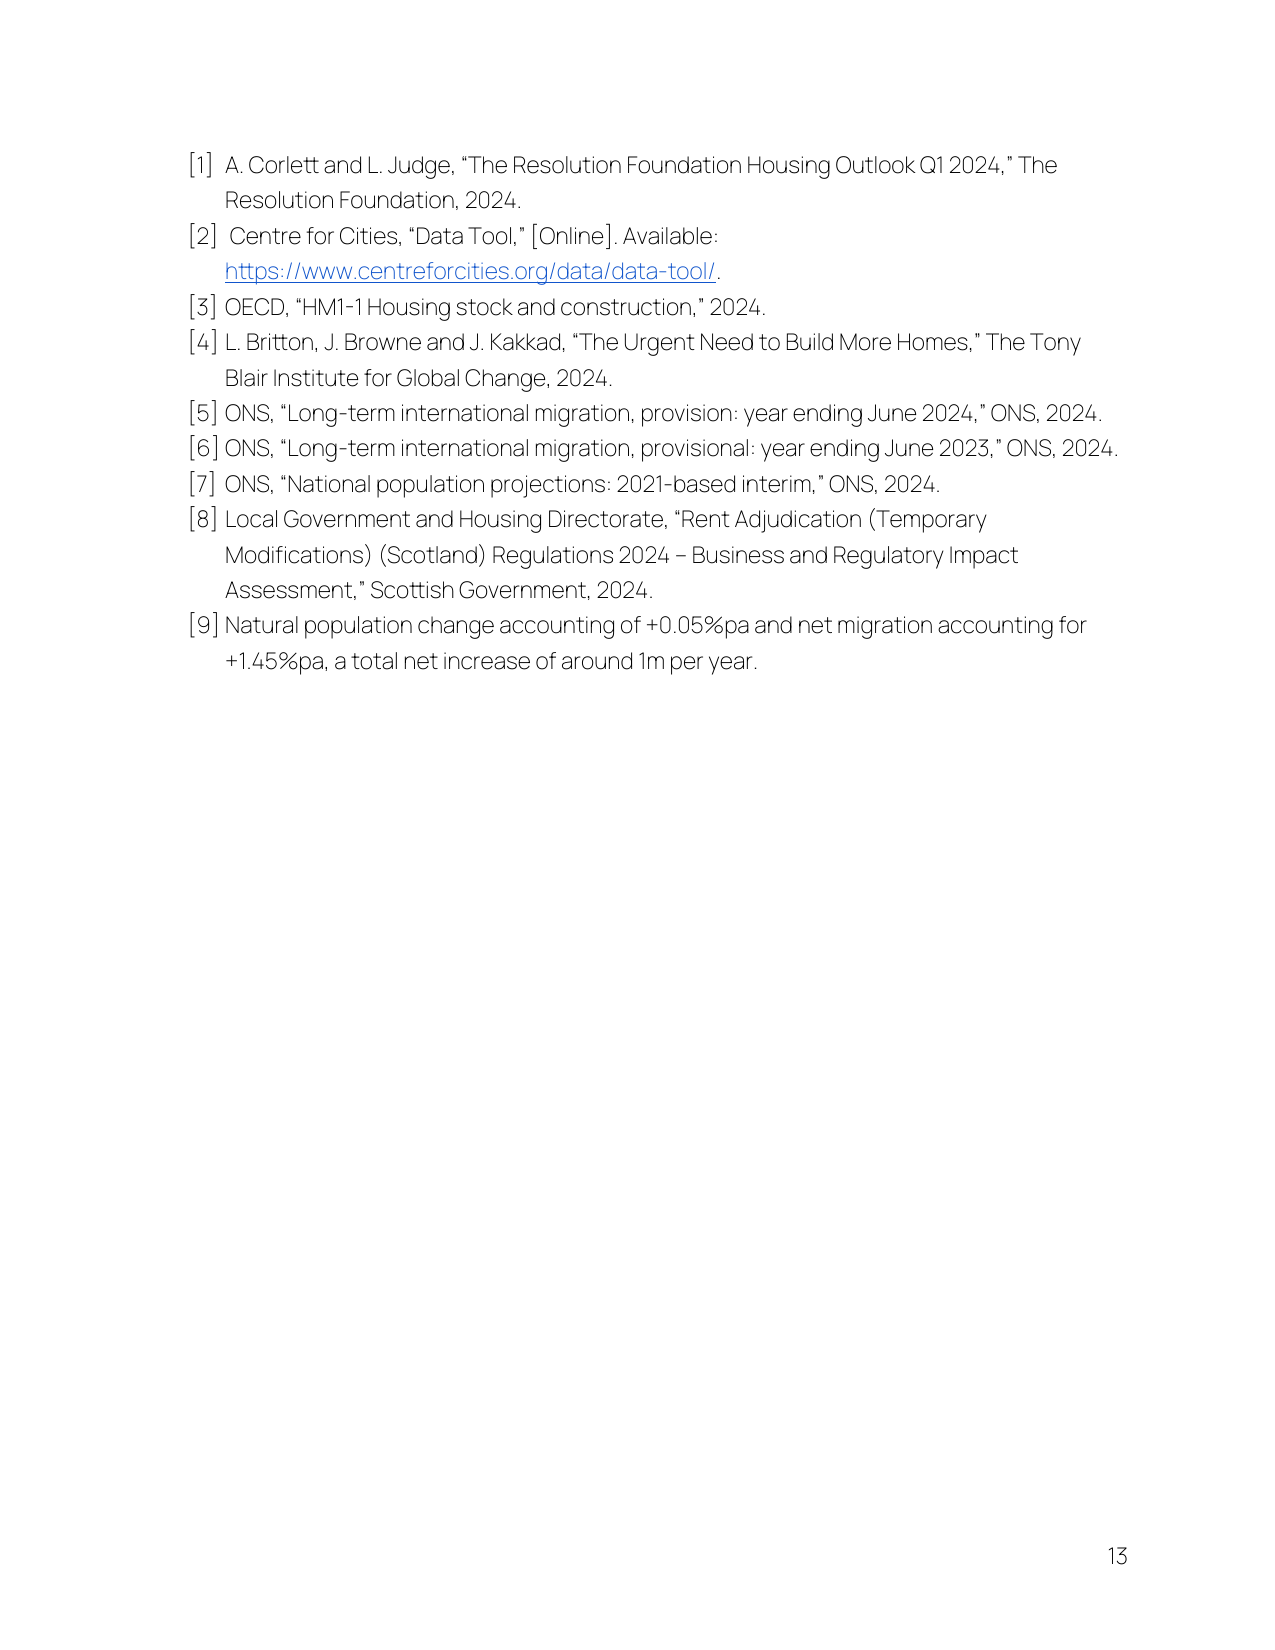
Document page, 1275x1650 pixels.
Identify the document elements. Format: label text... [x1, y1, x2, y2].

list A. Corlett and L. Judge, “The Resolution Foundation Housing Outlook Q1 2024,” The Resolution Foundation, 2024. [187, 149, 1128, 216]
list Centre for Cities, “Data Tool,” [Online]. Available: https://www.centreforcities.org/data/data-tool/. [187, 220, 1128, 287]
list Local Government and Housing Directorate, “Rent Adjudication (Temporary Modifications) (Scotland) Regulations 2024 – Business and Regulatory Impact Assessment,” Scottish Government, 2024. [187, 503, 1128, 605]
list L. Britton, J. Browne and J. Kakkad, “The Urgent Need to Build More Homes,” The Tony Blair Institute for Global Change, 2024. [187, 326, 1128, 393]
list OECD, “HM1-1 Housing stock and construction,” 2024. [187, 291, 1128, 322]
list ONS, “Long-term international migration, provisional: year ending June 2023,” ONS, 2024. [187, 432, 1128, 464]
list ONS, “Long-term international migration, provision: year ending June 2024,” ONS, 2024. [187, 397, 1128, 428]
list ONS, “National population projections: 2021-based interim,” ONS, 2024. [187, 468, 1128, 499]
list Natural population change accounting of +0.05%pa and net migration accounting for +1.45%pa, a total net increase of around 1m per year. [187, 609, 1128, 676]
